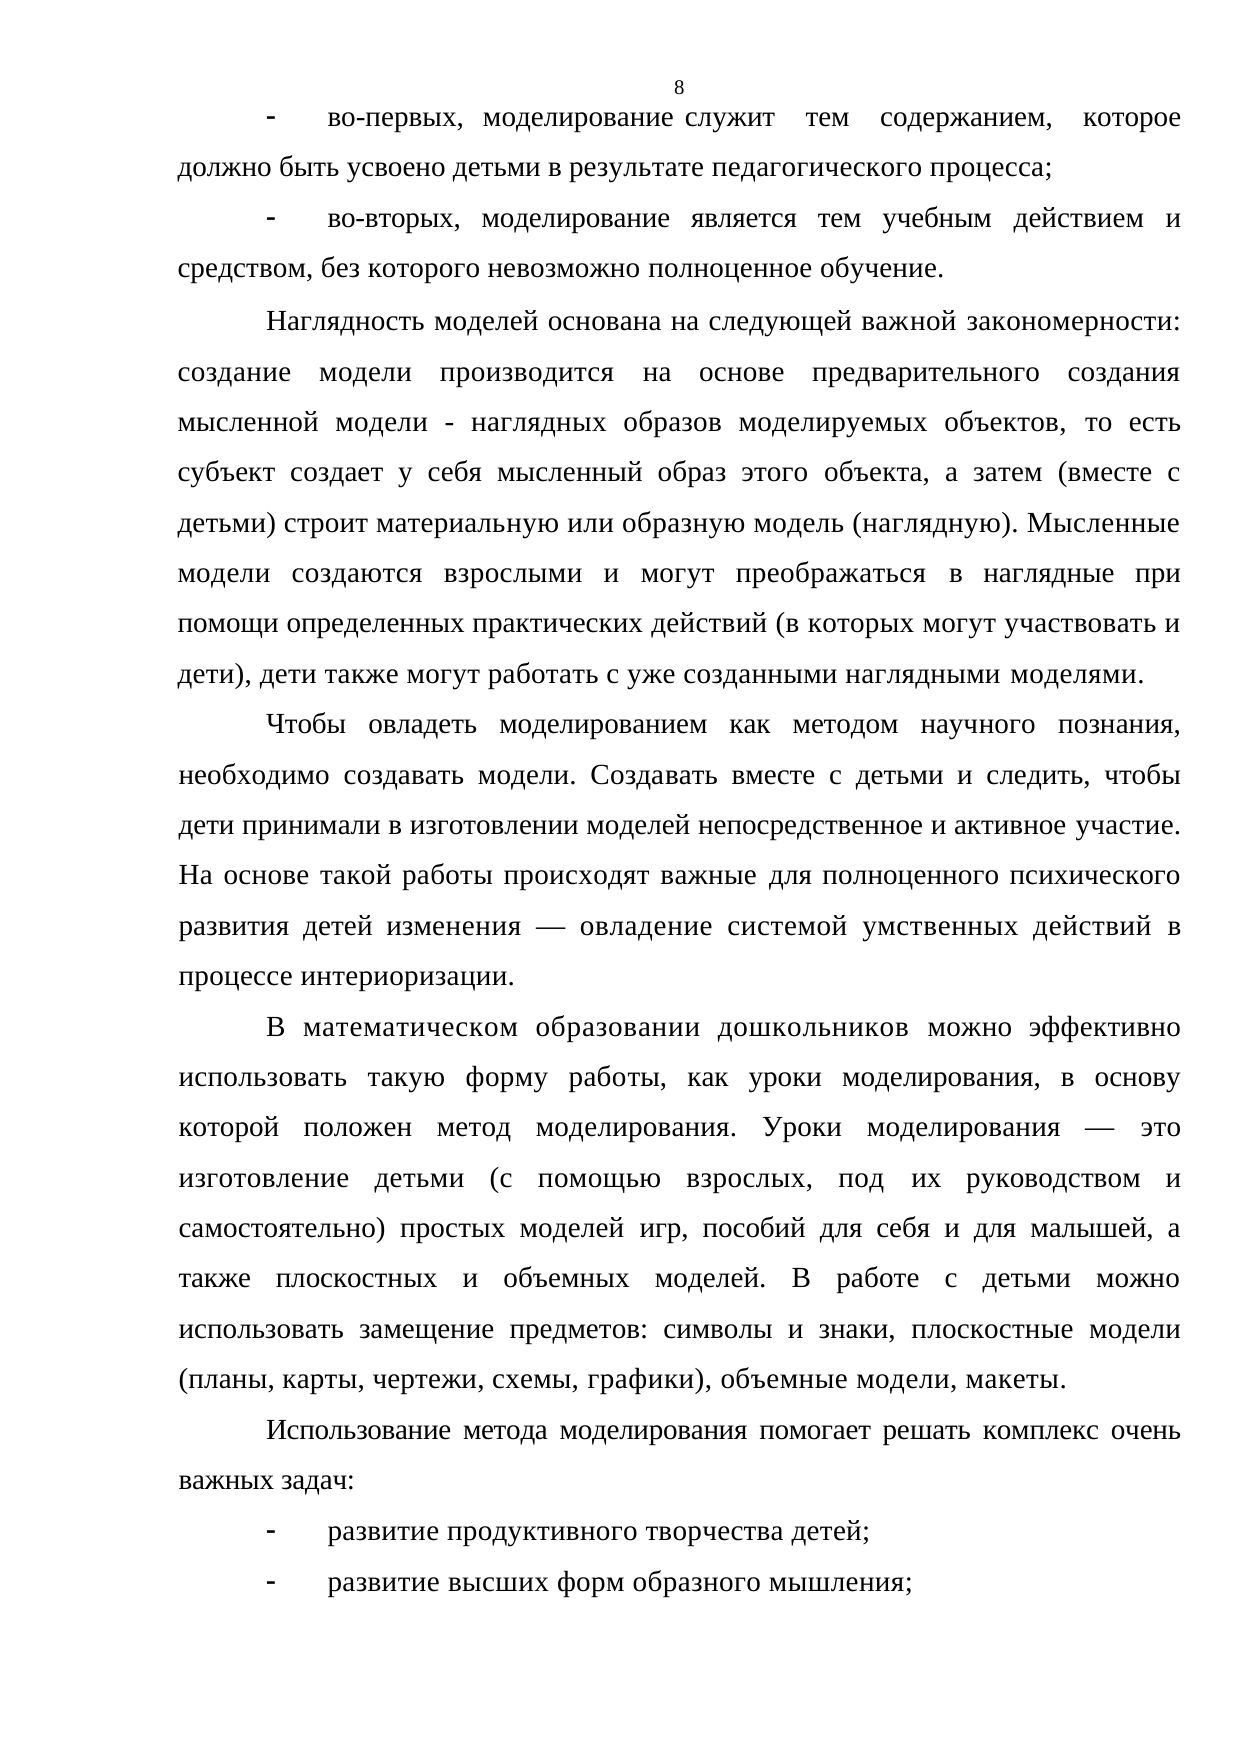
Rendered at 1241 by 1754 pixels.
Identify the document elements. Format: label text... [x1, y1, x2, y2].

list развитие продуктивного творчества детей; [177, 1513, 1181, 1547]
text Использование метода моделирования помогает решать комплекс очень важных задач: [178, 1412, 1181, 1496]
text Наглядность моделей основана на следующей важной закономерности: создание модели производится на основе предварительного создания мысленной модели - наглядных образов моделируемых объектов, то есть субъект создает у себя мысленный образ этого объекта, а затем (вместе с детьми) строит материальную или образную модель (наглядную). Мысленные модели создаются взрослыми и могут преображаться в наглядные при помощи определенных практических действий (в которых могут участвовать и дети), дети также могут работать с уже созданными наглядными моделями. [177, 303, 1181, 689]
list развитие высших форм образного мышления; [177, 1564, 1181, 1598]
text Чтобы овладеть моделированием как методом научного познания, необходимо создавать модели. Создавать вместе с детьми и следить, чтобы дети принимали в изготовлении моделей непосредственное и активное участие. На основе такой работы происходят важные для полноценного психического развития детей изменения — овладение системой умственных действий в процессе интериоризации. [178, 707, 1181, 992]
list во-вторых, моделирование является тем учебным действием и средством, без которого невозможно полноценное обучение. [177, 200, 1181, 284]
list во-первых, моделирование служит тем содержанием, которое должно быть усвоено детьми в результате педагогического процесса; [177, 99, 1181, 183]
text В математическом образовании дошкольников можно эффективно использовать такую форму работы, как уроки моделирования, в основу которой положен метод моделирования. Уроки моделирования — это изготовление детьми (с помощью взрослых, под их руководством и самостоятельно) простых моделей игр, пособий для себя и для малышей, а также плоскостных и объемных моделей. В работе с детьми можно использовать замещение предметов: символы и знаки, плоскостные модели (планы, карты, чертежи, схемы, графики), объемные модели, макеты. [178, 1009, 1181, 1395]
